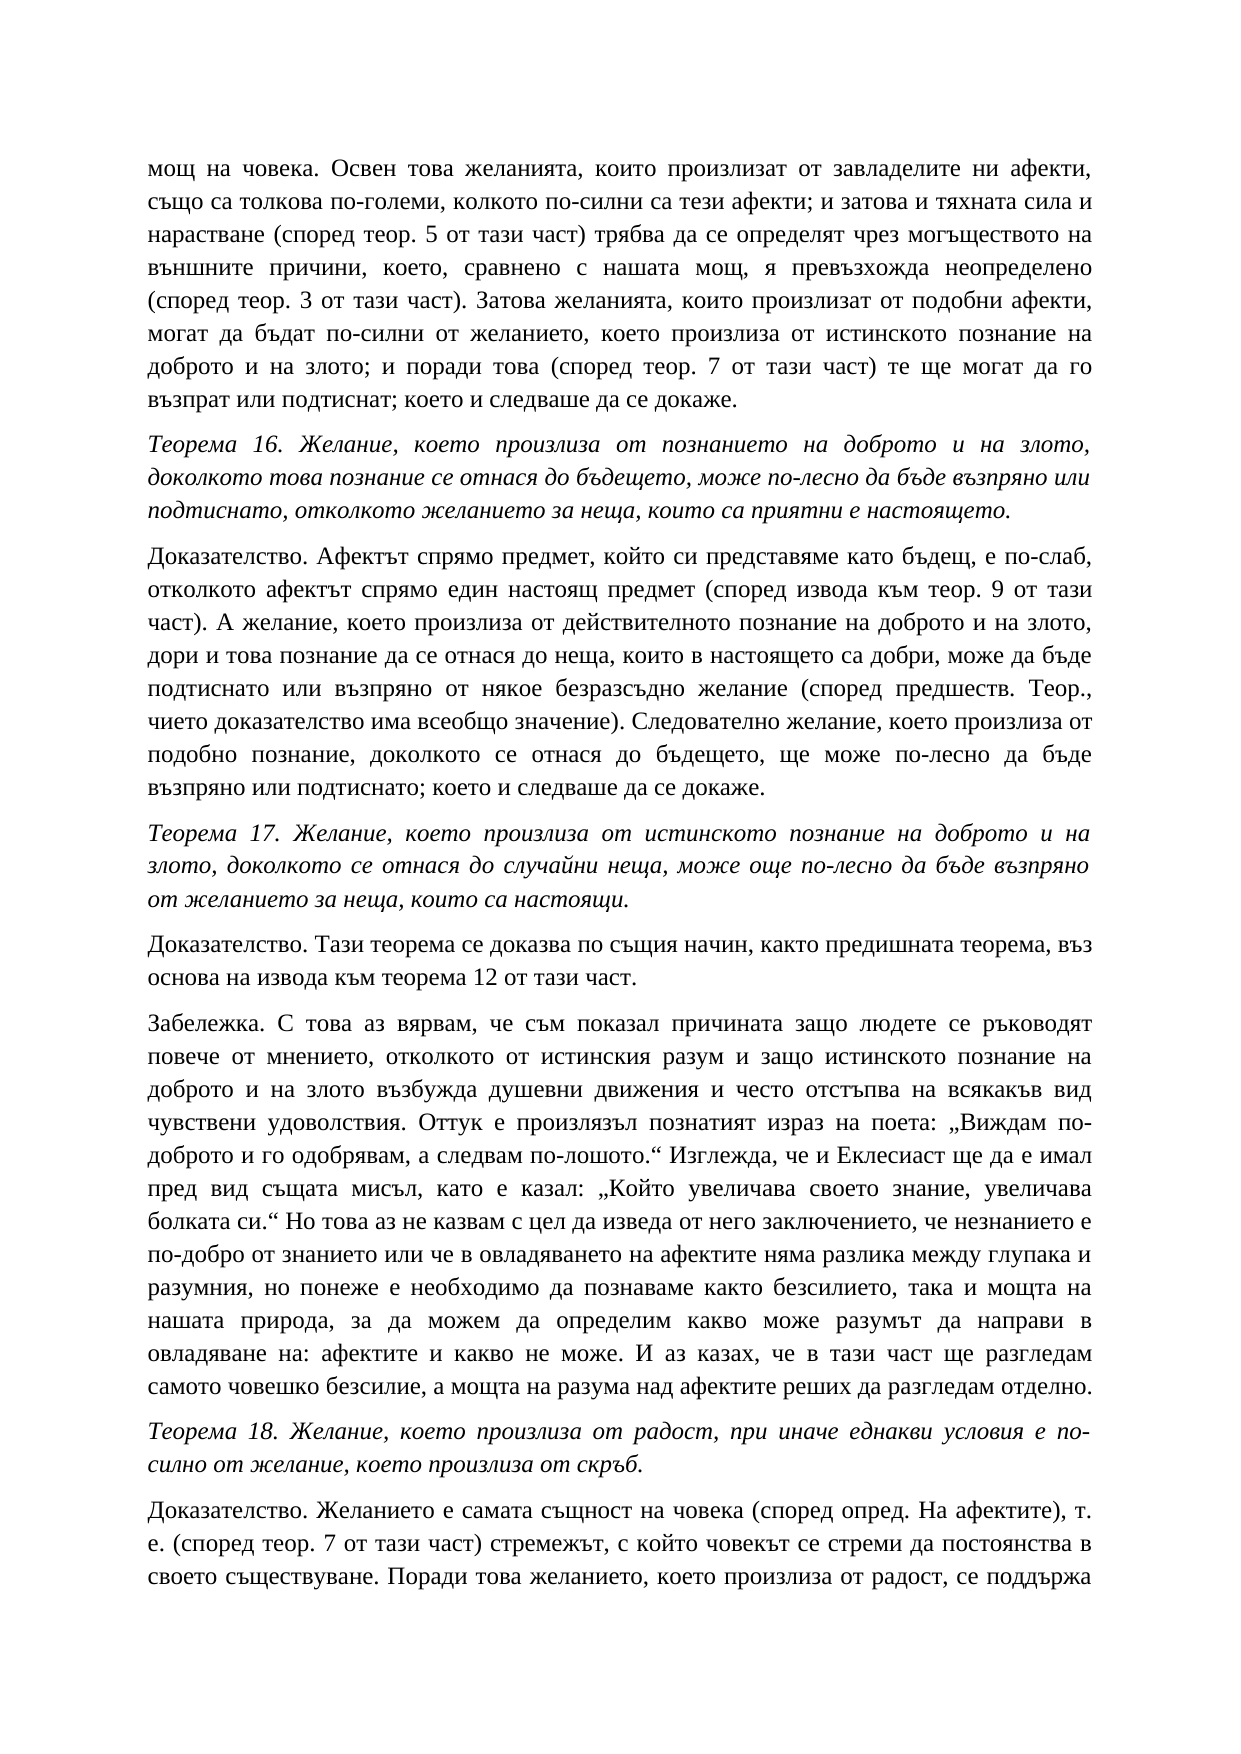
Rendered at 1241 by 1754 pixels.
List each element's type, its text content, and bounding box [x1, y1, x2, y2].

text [147, 1495, 1093, 1590]
text Доказателство. Афектът спрямо предмет, който си представяме като бъдещ, е по-слаб, отколкото афектът спрямо един настоящ предмет (според извода към теор. 9 от тази част). А желание, което произлиза от действителното познание на доброто и на злото, дори и това познание да се отнася до неща, които в настоящето са добри, може да бъде подтиснато или възпряно от някое безразсъдно желание (според предшеств. Теор., чието доказателство има всеобщо значение). Следователно желание, което произлиза от подобно познание, доколкото се отнася до бъдещето, ще може по-лесно да бъде възпряно или подтиснато; което и следваше да се докаже. [147, 541, 1093, 801]
text Теорема 18. Желание, което произлиза от радост, при иначе еднакви условия е по-силно от желание, което произлиза от скръб. [147, 1416, 1093, 1478]
text Теорема 17. Желание, което произлиза от истинското познание на доброто и на злото, доколкото се отнася до случайни неща, може още по-лесно да бъде възпряно от желанието за неща, които са настоящи. [147, 818, 1093, 912]
text Забележка. С това аз вярвам, че съм показал причината защо людете се ръководят повече от мнението, отколкото от истинския разум и защо истинското познание на доброто и на злото възбужда душевни движения и често отстъпва на всякакъв вид чувствени удоволствия. Оттук е произлязъл познатият израз на поета: „Виждам по-доброто и го одобрявам, а следвам по-лошото.“ Изглежда, че и Еклесиаст ще да е имал пред вид същата мисъл, като е казал: „Който увеличава своето знание, увеличава болката си.“ Но това аз не казвам с цел да изведа от него заключението, че незнанието е по-добро от знанието или че в овладяването на афектите няма разлика между глупака и разумния, но понеже е необходимо да познаваме както безсилието, така и мощта на нашата природа, за да можем да определим какво може разумът да направи в овладяване на: афектите и какво не може. И аз казах, че в тази част ще разгледам самото човешко безсилие, а мощта на разума над афектите реших да разгледам отделно. [147, 1008, 1093, 1400]
text Доказателство. Тази теорема се доказва по същия начин, както предишната теорема, въз основа на извода към теорема 12 от тази част. [147, 929, 1093, 991]
text Теорема 16. Желание, което произлиза от познанието на доброто и на злото, доколкото това познание се отнася до бъдещето, може по-лесно да бъде възпряно или подтиснато, отколкото желанието за неща, които са приятни е настоящето. [147, 429, 1093, 524]
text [147, 153, 1093, 413]
